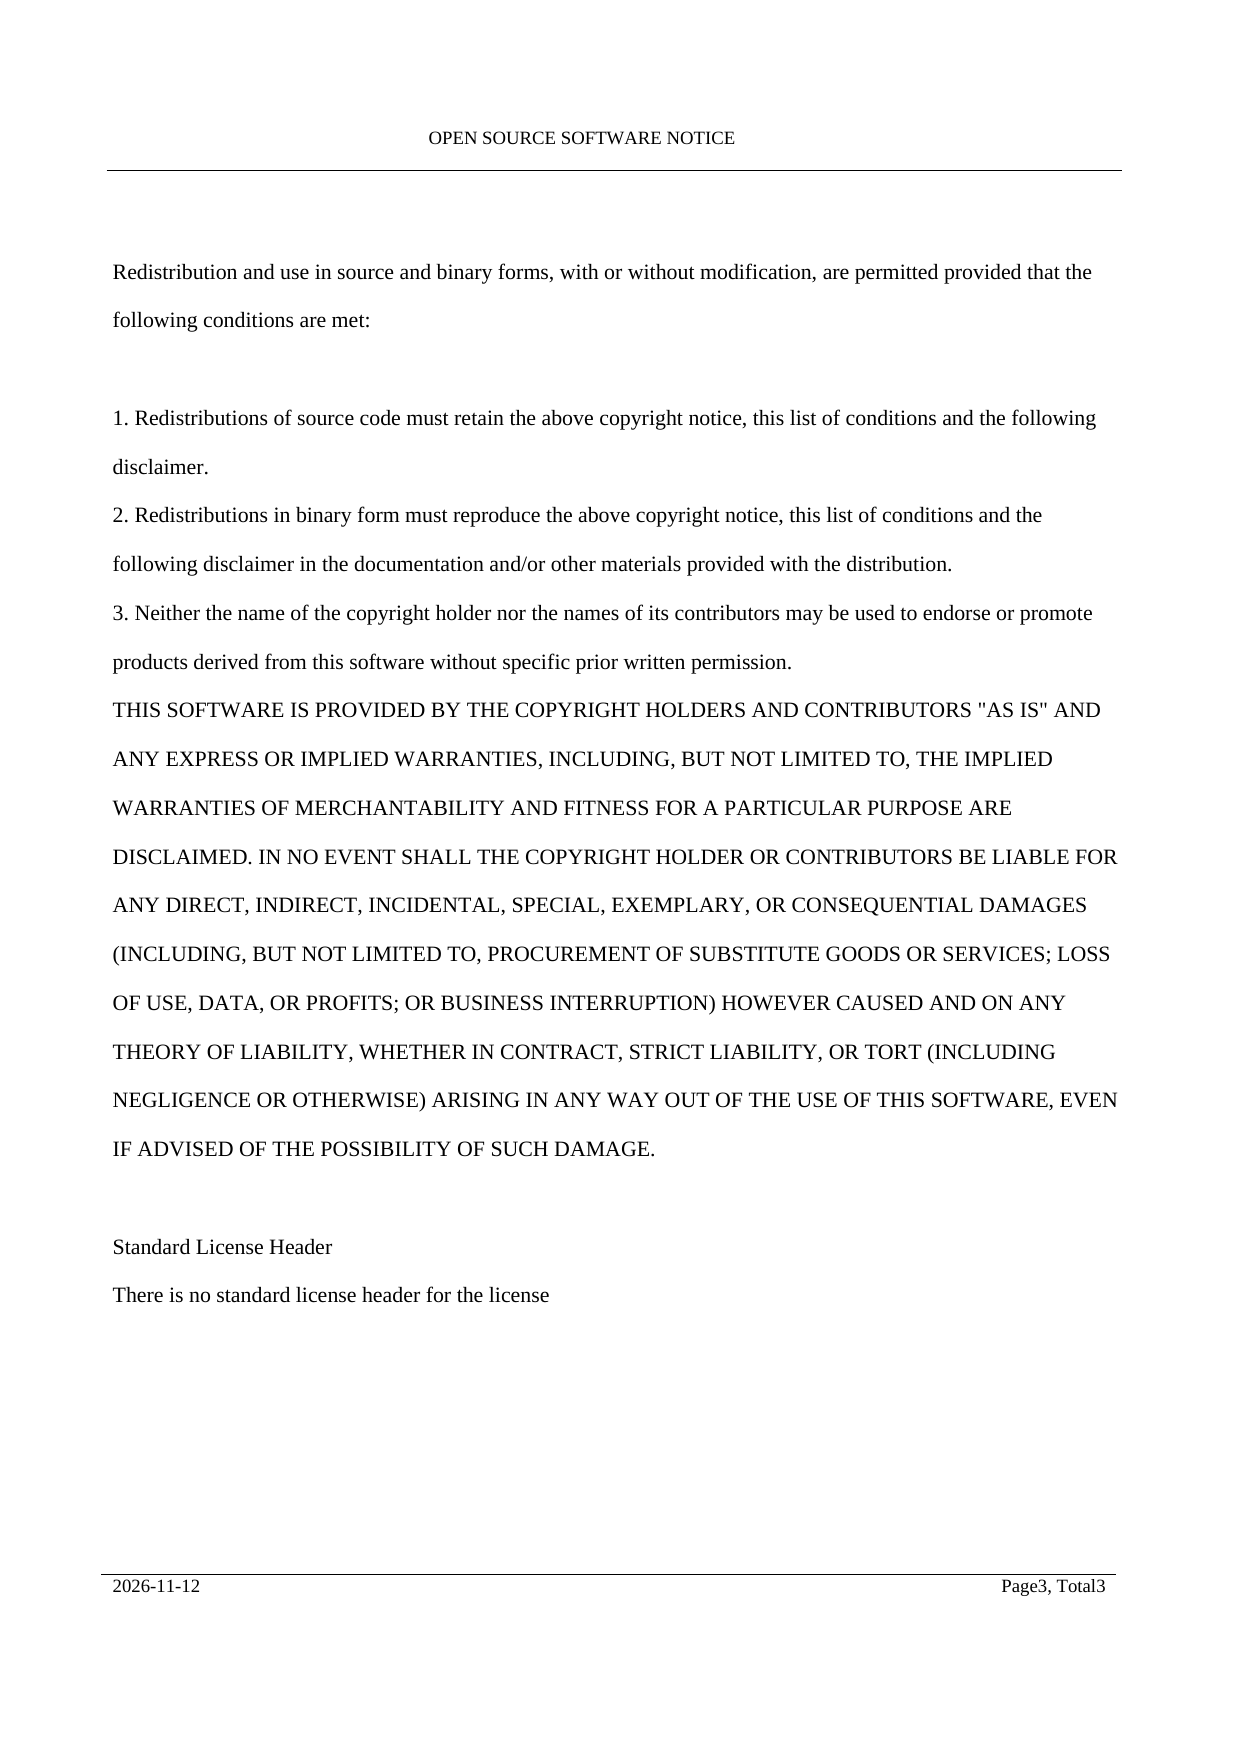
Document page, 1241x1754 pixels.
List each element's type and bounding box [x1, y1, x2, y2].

text [112, 206, 1128, 1311]
